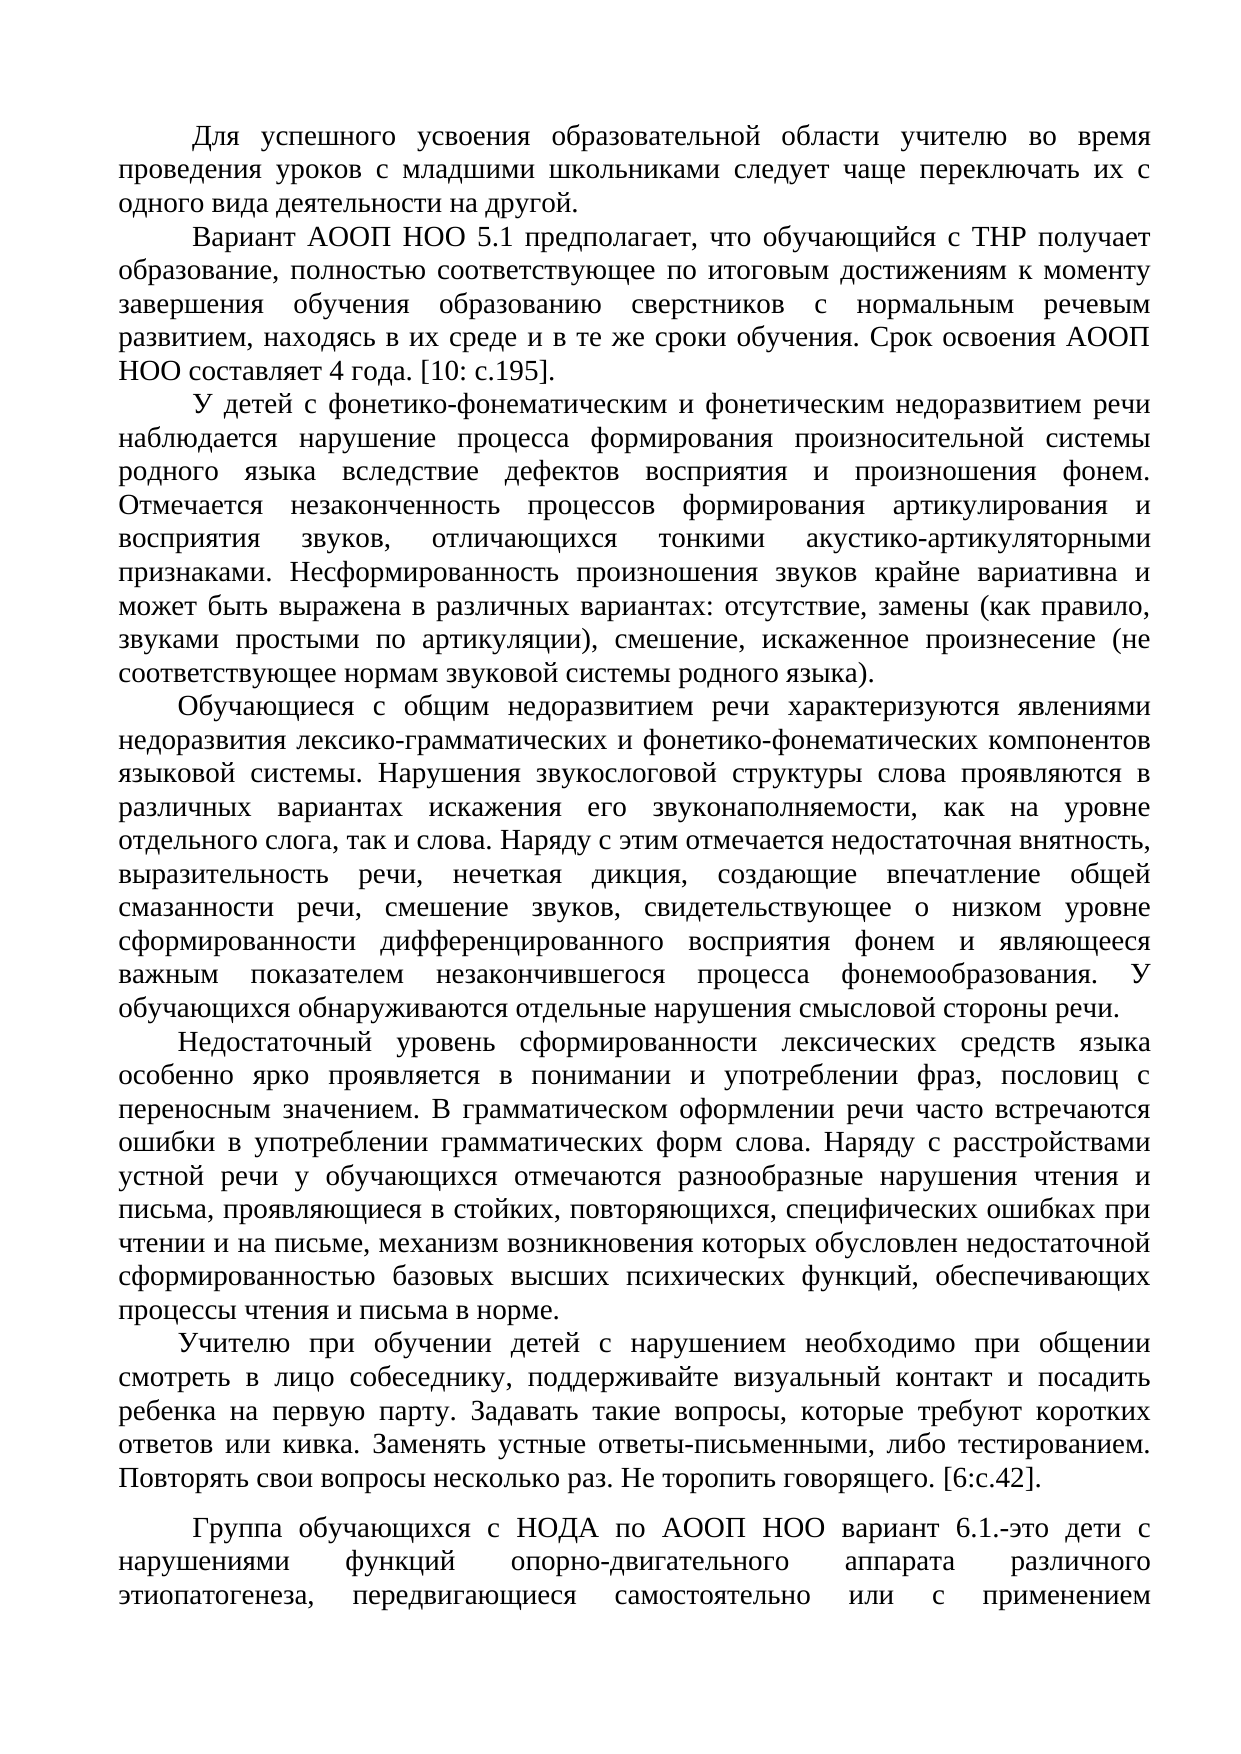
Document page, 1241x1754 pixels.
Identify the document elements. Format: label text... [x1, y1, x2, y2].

text У детей с фонетико-фонематическим и фонетическим недоразвитием речи наблюдается нарушение процесса формирования произносительной системы родного языка вследствие дефектов восприятия и произношения фонем. Отмечается незаконченность процессов формирования артикулирования и восприятия звуков, отличающихся тонкими акустико-артикуляторными признаками. Несформированность произношения звуков крайне вариативна и может быть выражена в различных вариантах: отсутствие, замены (как правило, звуками простыми по артикуляции), смешение, искаженное произнесение (не соответствующее нормам звуковой системы родного языка). [118, 386, 1152, 688]
text Недостаточный уровень сформированности лексических средств языка особенно ярко проявляется в понимании и употреблении фраз, пословиц с переносным значением. В грамматическом оформлении речи часто встречаются ошибки в употреблении грамматических форм слова. Наряду с расстройствами устной речи у обучающихся отмечаются разнообразные нарушения чтения и письма, проявляющиеся в стойких, повторяющихся, специфических ошибках при чтении и на письме, механизм возникновения которых обусловлен недостаточной сформированностью базовых высших психических функций, обеспечивающих процессы чтения и письма в норме. [118, 1024, 1152, 1326]
text Обучающиеся с общим недоразвитием речи характеризуются явлениями недоразвития лексико-грамматических и фонетико-фонематических компонентов языковой системы. Нарушения звукослоговой структуры слова проявляются в различных вариантах искажения его звуконаполняемости, как на уровне отдельного слога, так и слова. Наряду с этим отмечается недостаточная внятность, выразительность речи, нечеткая дикция, создающие впечатление общей смазанности речи, смешение звуков, свидетельствующее о низком уровне сформированности дифференцированного восприятия фонем и являющееся важным показателем незакончившегося процесса фонемообразования. У обучающихся обнаруживаются отдельные нарушения смысловой стороны речи. [118, 688, 1152, 1024]
text Вариант АООП НОО 5.1 предполагает, что обучающийся с ТНР получает образование, полностью соответствующее по итоговым достижениям к моменту завершения обучения образованию сверстников с нормальным речевым развитием, находясь в их среде и в те же сроки обучения. Срок освоения АООП НОО составляет 4 года. [10: с.195]. [118, 219, 1152, 386]
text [118, 1510, 1152, 1611]
text Для успешного усвоения образовательной области учителю во время проведения уроков с младшими школьниками следует чаще переключать их с одного вида деятельности на другой. [118, 118, 1152, 219]
text Учителю при обучении детей с нарушением необходимо при общении смотреть в лицо собеседнику, поддерживайте визуальный контакт и посадить ребенка на первую парту. Задавать такие вопросы, которые требуют коротких ответов или кивка. Заменять устные ответы-письменными, либо тестированием. Повторять свои вопросы несколько раз. Не торопить говорящего. [6:с.42]. [118, 1326, 1152, 1493]
